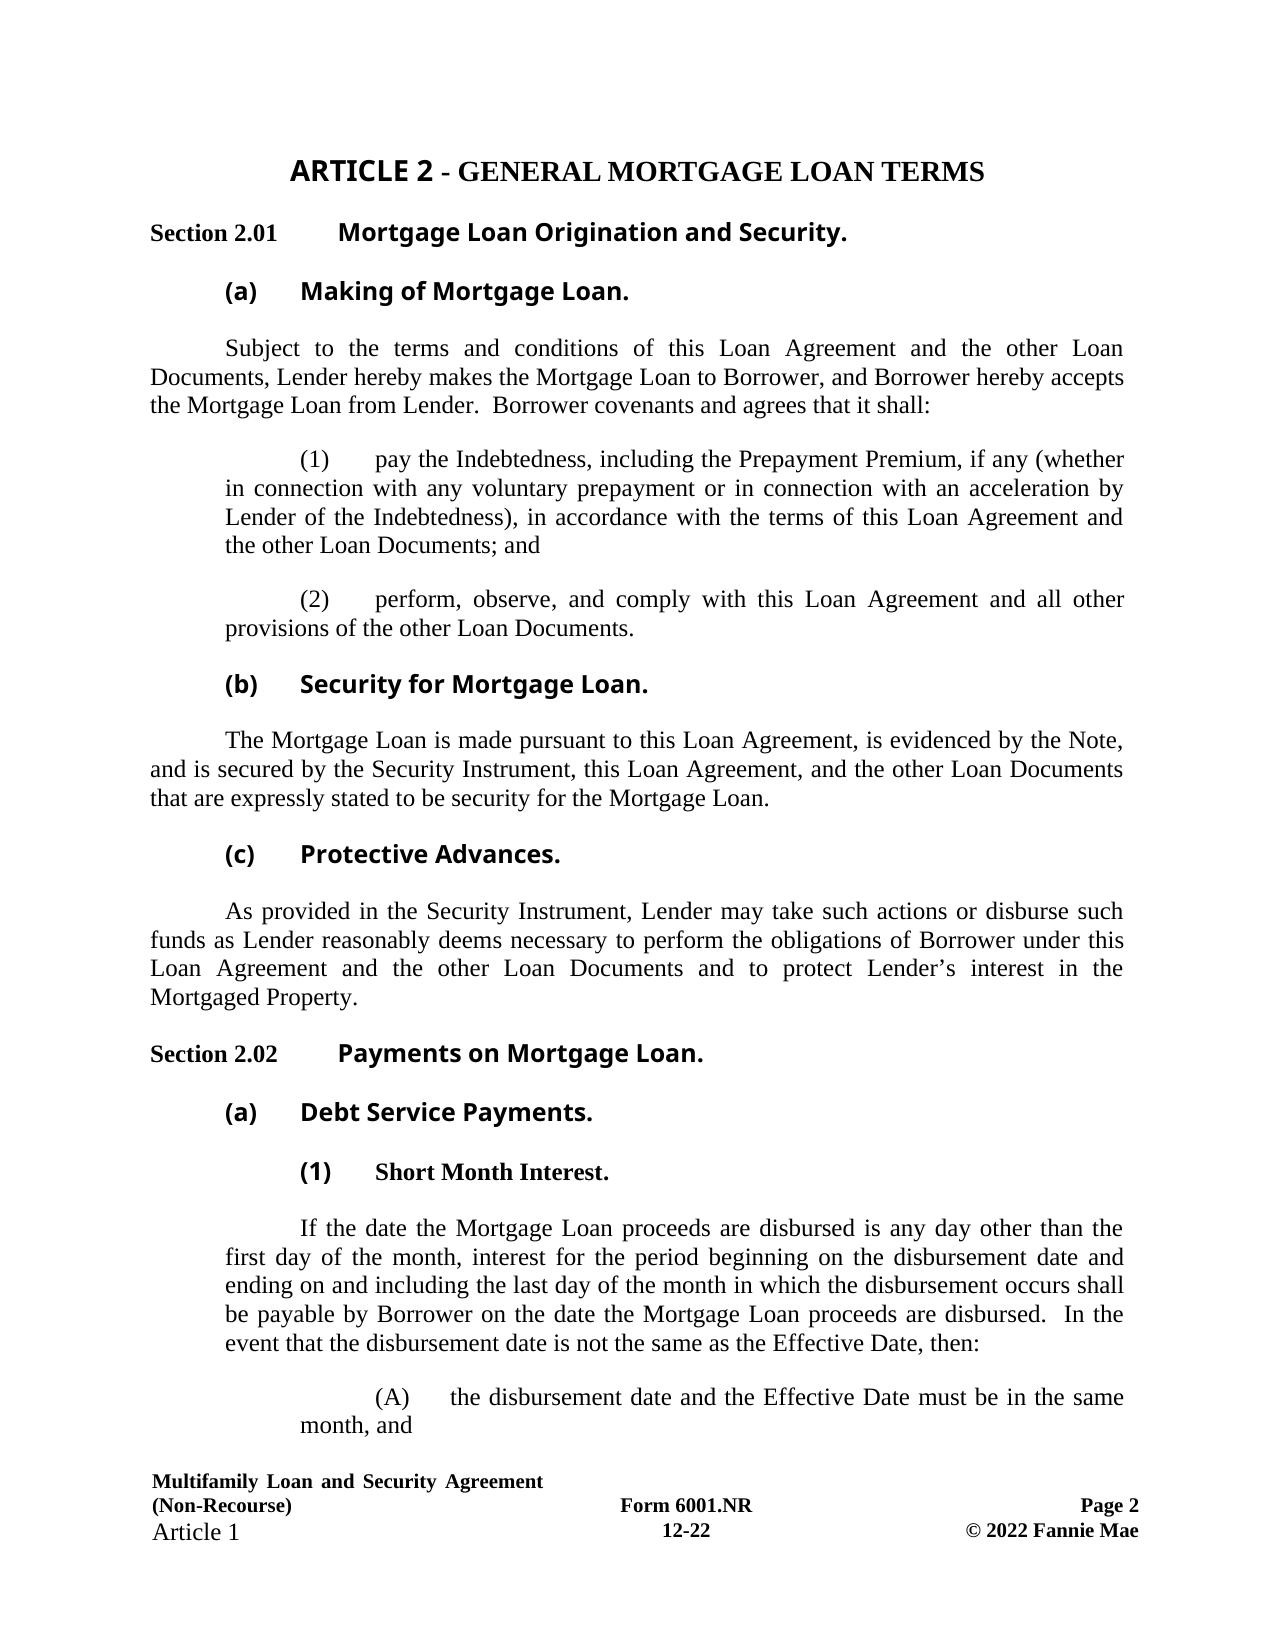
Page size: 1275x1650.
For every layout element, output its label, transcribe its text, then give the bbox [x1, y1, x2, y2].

subtitle Payments on Mortgage Loan. [150, 1036, 1125, 1070]
subtitle Short Month Interest. [225, 1154, 1125, 1188]
subtitle the disbursement date and the Effective Date must be in the same month, and [300, 1382, 1125, 1439]
subtitle Making of Mortgage Loan. [150, 274, 1125, 308]
subtitle - GENERAL MORTGAGE LOAN TERMS [150, 150, 1125, 190]
text If the date the Mortgage Loan proceeds are disbursed is any day other than the first day of the month, interest for the period beginning on the disbursement date and ending on and including the last day of the month in which the disbursement occurs shall be payable by Borrower on the date the Mortgage Loan proceeds are disbursed. In the event that the disbursement date is not the same as the Effective Date, then: [225, 1213, 1125, 1357]
subtitle Protective Advances. [150, 837, 1125, 871]
subtitle Mortgage Loan Origination and Security. [150, 215, 1125, 249]
text The Mortgage Loan is made pursuant to this Loan Agreement, is evidenced by the Note, and is secured by the Security Instrument, this Loan Agreement, and the other Loan Documents that are expressly stated to be security for the Mortgage Loan. [150, 726, 1125, 812]
text Subject to the terms and conditions of this Loan Agreement and the other Loan Documents, Lender hereby makes the Mortgage Loan to Borrower, and Borrower hereby accepts the Mortgage Loan from Lender. Borrower covenants and agrees that it shall: [150, 333, 1125, 419]
subtitle Debt Service Payments. [150, 1095, 1125, 1129]
text As provided in the Security Instrument, Lender may take such actions or disburse such funds as Lender reasonably deems necessary to perform the obligations of Borrower under this Loan Agreement and the other Loan Documents and to protect Lender’s interest in the Mortgaged Property. [150, 896, 1125, 1011]
subtitle Security for Mortgage Loan. [150, 667, 1125, 701]
subtitle pay the Indebtedness, including the Prepayment Premium, if any (whether in connection with any voluntary prepayment or in connection with an acceleration by Lender of the Indebtedness), in accordance with the terms of this Loan Agreement and the other Loan Documents; and [225, 444, 1125, 559]
subtitle perform, observe, and comply with this Loan Agreement and all other provisions of the other Loan Documents. [225, 584, 1125, 642]
